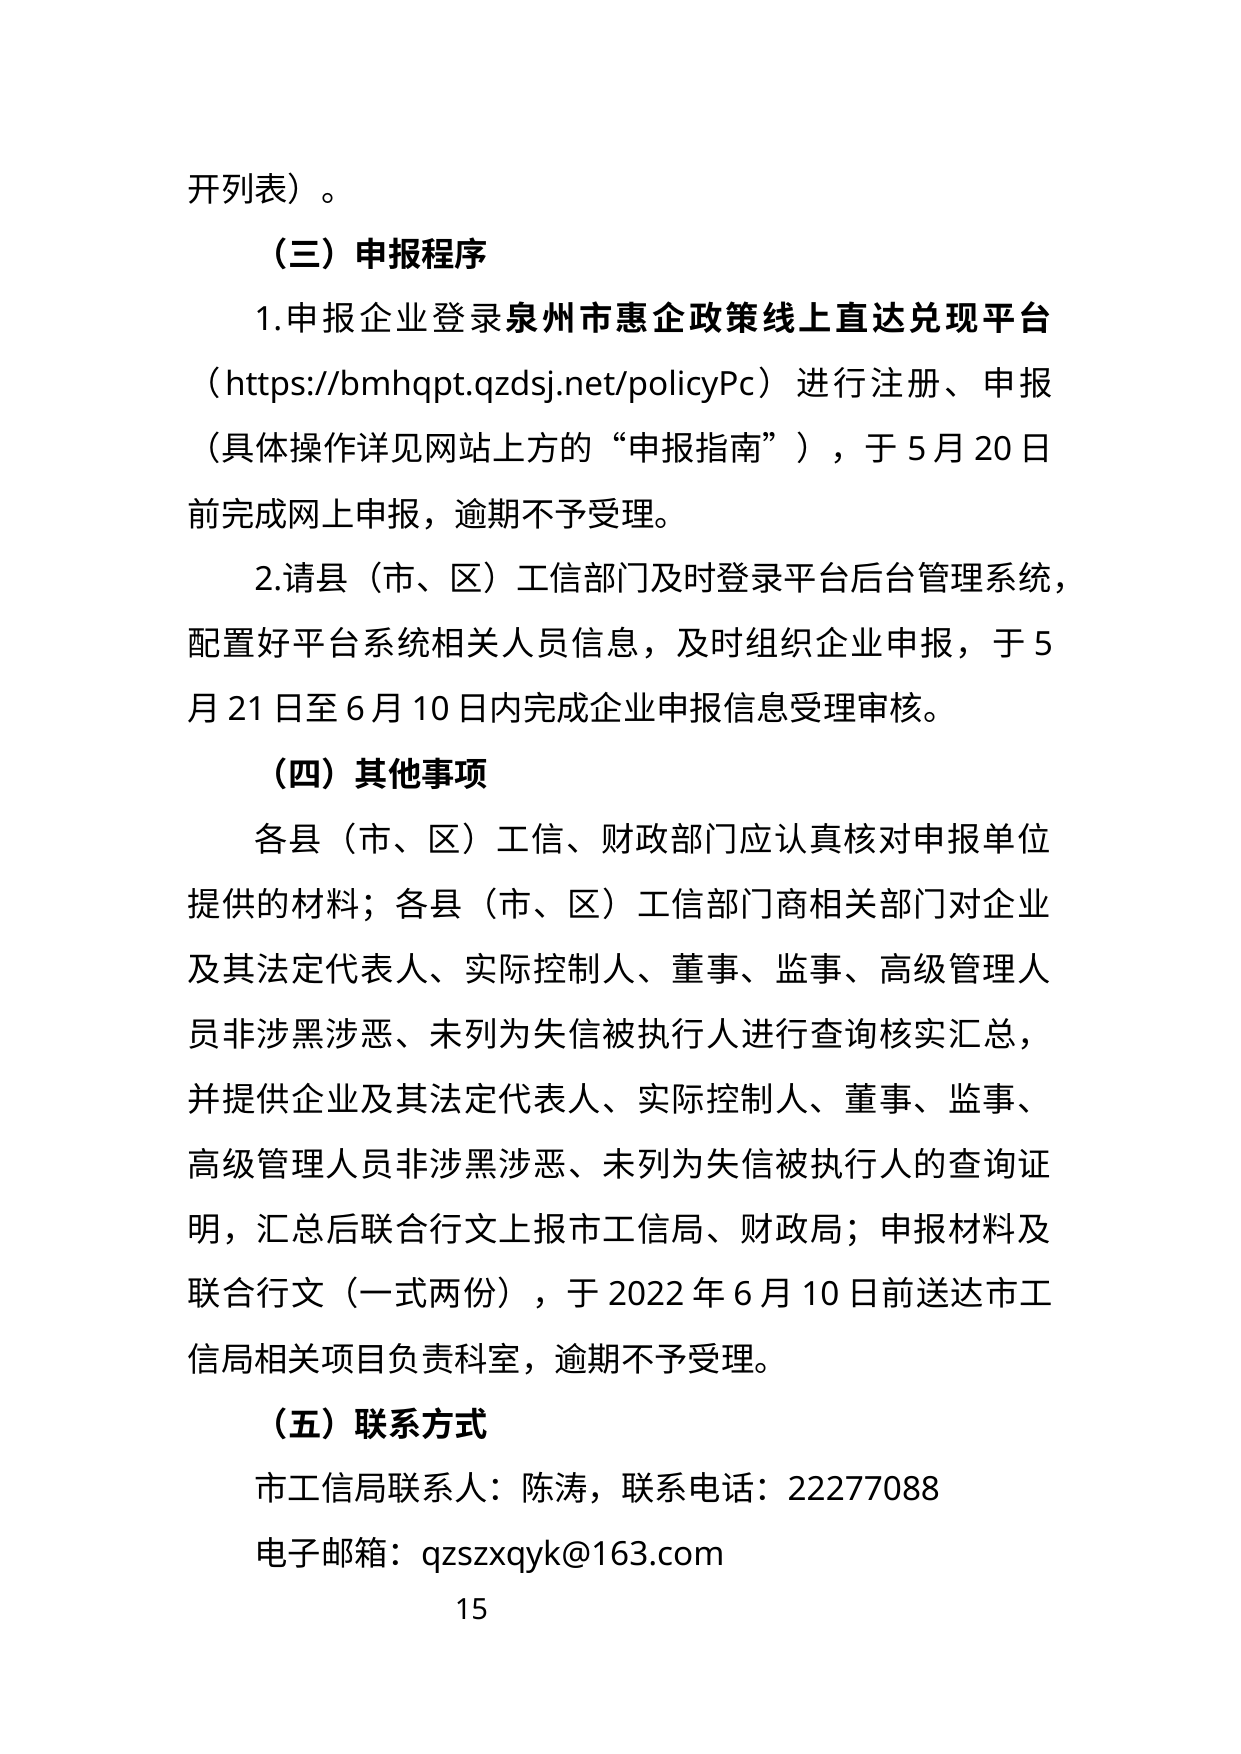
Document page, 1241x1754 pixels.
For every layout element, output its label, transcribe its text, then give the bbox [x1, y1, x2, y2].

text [187, 154, 1053, 219]
text 1.申报企业登录泉州市惠企政策线上直达兑现平台（https://bmhqpt.qzdsj.net/policyPc）进行注册、申报（具体操作详见网站上方的“申报指南”），于5月20日前完成网上申报，逾期不予受理。 [187, 284, 1053, 544]
text 市工信局联系人：陈涛，联系电话：22277088 [187, 1454, 1053, 1519]
text （三）申报程序 [187, 219, 1053, 284]
text 电子邮箱：qzszxqyk@163.com [187, 1519, 1053, 1584]
text 2.请县（市、区）工信部门及时登录平台后台管理系统，配置好平台系统相关人员信息，及时组织企业申报，于5月21日至6月10日内完成企业申报信息受理审核。 [187, 544, 1053, 739]
text （五）联系方式 [187, 1389, 1053, 1454]
text 各县（市、区）工信、财政部门应认真核对申报单位提供的材料；各县（市、区）工信部门商相关部门对企业及其法定代表人、实际控制人、董事、监事、高级管理人员非涉黑涉恶、未列为失信被执行人进行查询核实汇总，并提供企业及其法定代表人、实际控制人、董事、监事、高级管理人员非涉黑涉恶、未列为失信被执行人的查询证明，汇总后联合行文上报市工信局、财政局；申报材料及联合行文（一式两份），于2022年6月10日前送达市工信局相关项目负责科室，逾期不予受理。 [187, 804, 1053, 1389]
text （四）其他事项 [187, 739, 1053, 804]
